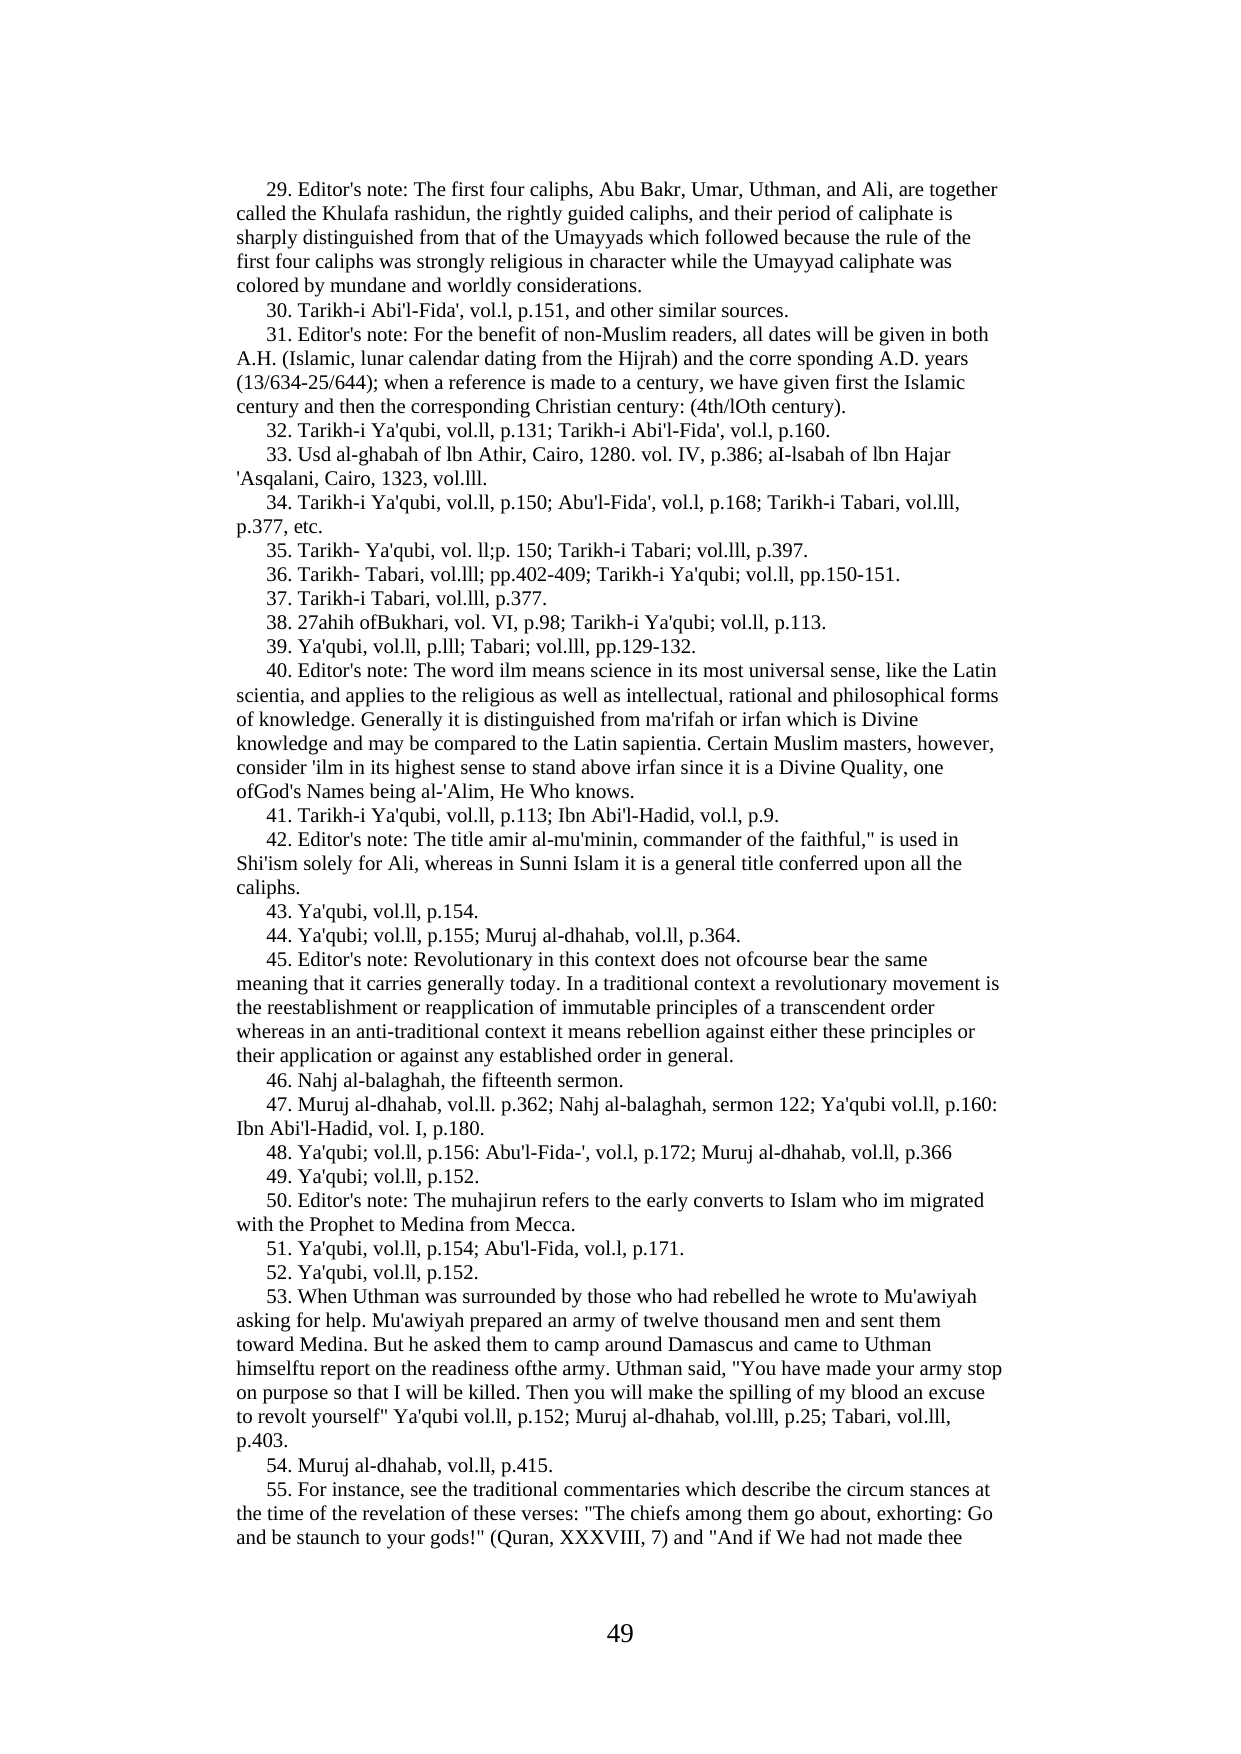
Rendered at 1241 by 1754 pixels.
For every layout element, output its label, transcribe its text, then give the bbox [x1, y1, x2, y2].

text 31. Editor's note: For the benefit of non-Muslim readers, all dates will be given in both A.H. (Islamic, lunar calendar dating from the Hijrah) and the corre sponding A.D. years (13/634-25/644); when a reference is made to a century, we have given first the Islamic century and then the corresponding Christian century: (4th/lOth century). [236, 322, 1004, 418]
text 38. 27ahih ofBukhari, vol. VI, p.98; Tarikh-i Ya'qubi; vol.ll, p.113. [236, 610, 1004, 634]
text 43. Ya'qubi, vol.ll, p.154. [236, 899, 1004, 923]
text 46. Nahj al-balaghah, the fifteenth sermon. [236, 1067, 1004, 1092]
text 52. Ya'qubi, vol.ll, p.152. [236, 1260, 1004, 1284]
text 39. Ya'qubi, vol.ll, p.lll; Tabari; vol.lll, pp.129-132. [236, 634, 1004, 658]
text 51. Ya'qubi, vol.ll, p.154; Abu'l-Fida, vol.l, p.171. [236, 1236, 1004, 1260]
text 41. Tarikh-i Ya'qubi, vol.ll, p.113; Ibn Abi'l-Hadid, vol.l, p.9. [236, 803, 1004, 827]
text 37. Tarikh-i Tabari, vol.lll, p.377. [236, 586, 1004, 610]
text 29. Editor's note: The first four caliphs, Abu Bakr, Umar, Uthman, and Ali, are together called the Khulafa rashidun, the rightly guided caliphs, and their period of caliphate is sharply distinguished from that of the Umayyads which followed because the rule of the first four caliphs was strongly religious in character while the Umayyad caliphate was colored by mundane and worldly considerations. [236, 177, 1004, 297]
text 47. Muruj al-dhahab, vol.ll. p.362; Nahj al-balaghah, sermon 122; Ya'qubi vol.ll, p.160: Ibn Abi'l-Hadid, vol. I, p.180. [236, 1092, 1004, 1140]
text 36. Tarikh- Tabari, vol.lll; pp.402-409; Tarikh-i Ya'qubi; vol.ll, pp.150-151. [236, 562, 1004, 586]
text 32. Tarikh-i Ya'qubi, vol.ll, p.131; Tarikh-i Abi'l-Fida', vol.l, p.160. [236, 418, 1004, 442]
text 44. Ya'qubi; vol.ll, p.155; Muruj al-dhahab, vol.ll, p.364. [236, 923, 1004, 947]
text 30. Tarikh-i Abi'l-Fida', vol.l, p.151, and other similar sources. [236, 297, 1004, 322]
text 49. Ya'qubi; vol.ll, p.152. [236, 1164, 1004, 1188]
text 48. Ya'qubi; vol.ll, p.156: Abu'l-Fida-', vol.l, p.172; Muruj al-dhahab, vol.ll, p.366 [236, 1140, 1004, 1164]
text 45. Editor's note: Revolutionary in this context does not ofcourse bear the same meaning that it carries generally today. In a traditional context a revolutionary movement is the reestablishment or reapplication of immutable principles of a transcendent order whereas in an anti-traditional context it means rebellion against either these principles or their application or against any established order in general. [236, 947, 1004, 1067]
text 33. Usd al-ghabah of lbn Athir, Cairo, 1280. vol. IV, p.386; aI-lsabah of lbn Hajar 'Asqalani, Cairo, 1323, vol.lll. [236, 442, 1004, 490]
text 40. Editor's note: The word ilm means science in its most universal sense, like the Latin scientia, and applies to the religious as well as intellectual, rational and philosophical forms of knowledge. Generally it is distinguished from ma'rifah or irfan which is Divine knowledge and may be compared to the Latin sapientia. Certain Muslim masters, however, consider 'ilm in its highest sense to stand above irfan since it is a Divine Quality, one ofGod's Names being al-'Alim, He Who knows. [236, 658, 1004, 803]
text 54. Muruj al-dhahab, vol.ll, p.415. [236, 1452, 1004, 1477]
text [236, 1477, 1004, 1549]
text 35. Tarikh- Ya'qubi, vol. ll;p. 150; Tarikh-i Tabari; vol.lll, p.397. [236, 538, 1004, 562]
text 53. When Uthman was surrounded by those who had rebelled he wrote to Mu'awiyah asking for help. Mu'awiyah prepared an army of twelve thousand men and sent them toward Medina. But he asked them to camp around Damascus and came to Uthman himselftu report on the readiness ofthe army. Uthman said, "You have made your army stop on purpose so that I will be killed. Then you will make the spilling of my blood an excuse to revolt yourself" Ya'qubi vol.ll, p.152; Muruj al-dhahab, vol.lll, p.25; Tabari, vol.lll, p.403. [236, 1284, 1004, 1452]
text 34. Tarikh-i Ya'qubi, vol.ll, p.150; Abu'l-Fida', vol.l, p.168; Tarikh-i Tabari, vol.lll, p.377, etc. [236, 490, 1004, 538]
text 42. Editor's note: The title amir al-mu'minin, commander of the faithful," is used in Shi'ism solely for Ali, whereas in Sunni Islam it is a general title conferred upon all the caliphs. [236, 827, 1004, 899]
text 50. Editor's note: The muhajirun refers to the early converts to Islam who im migrated with the Prophet to Medina from Mecca. [236, 1188, 1004, 1236]
